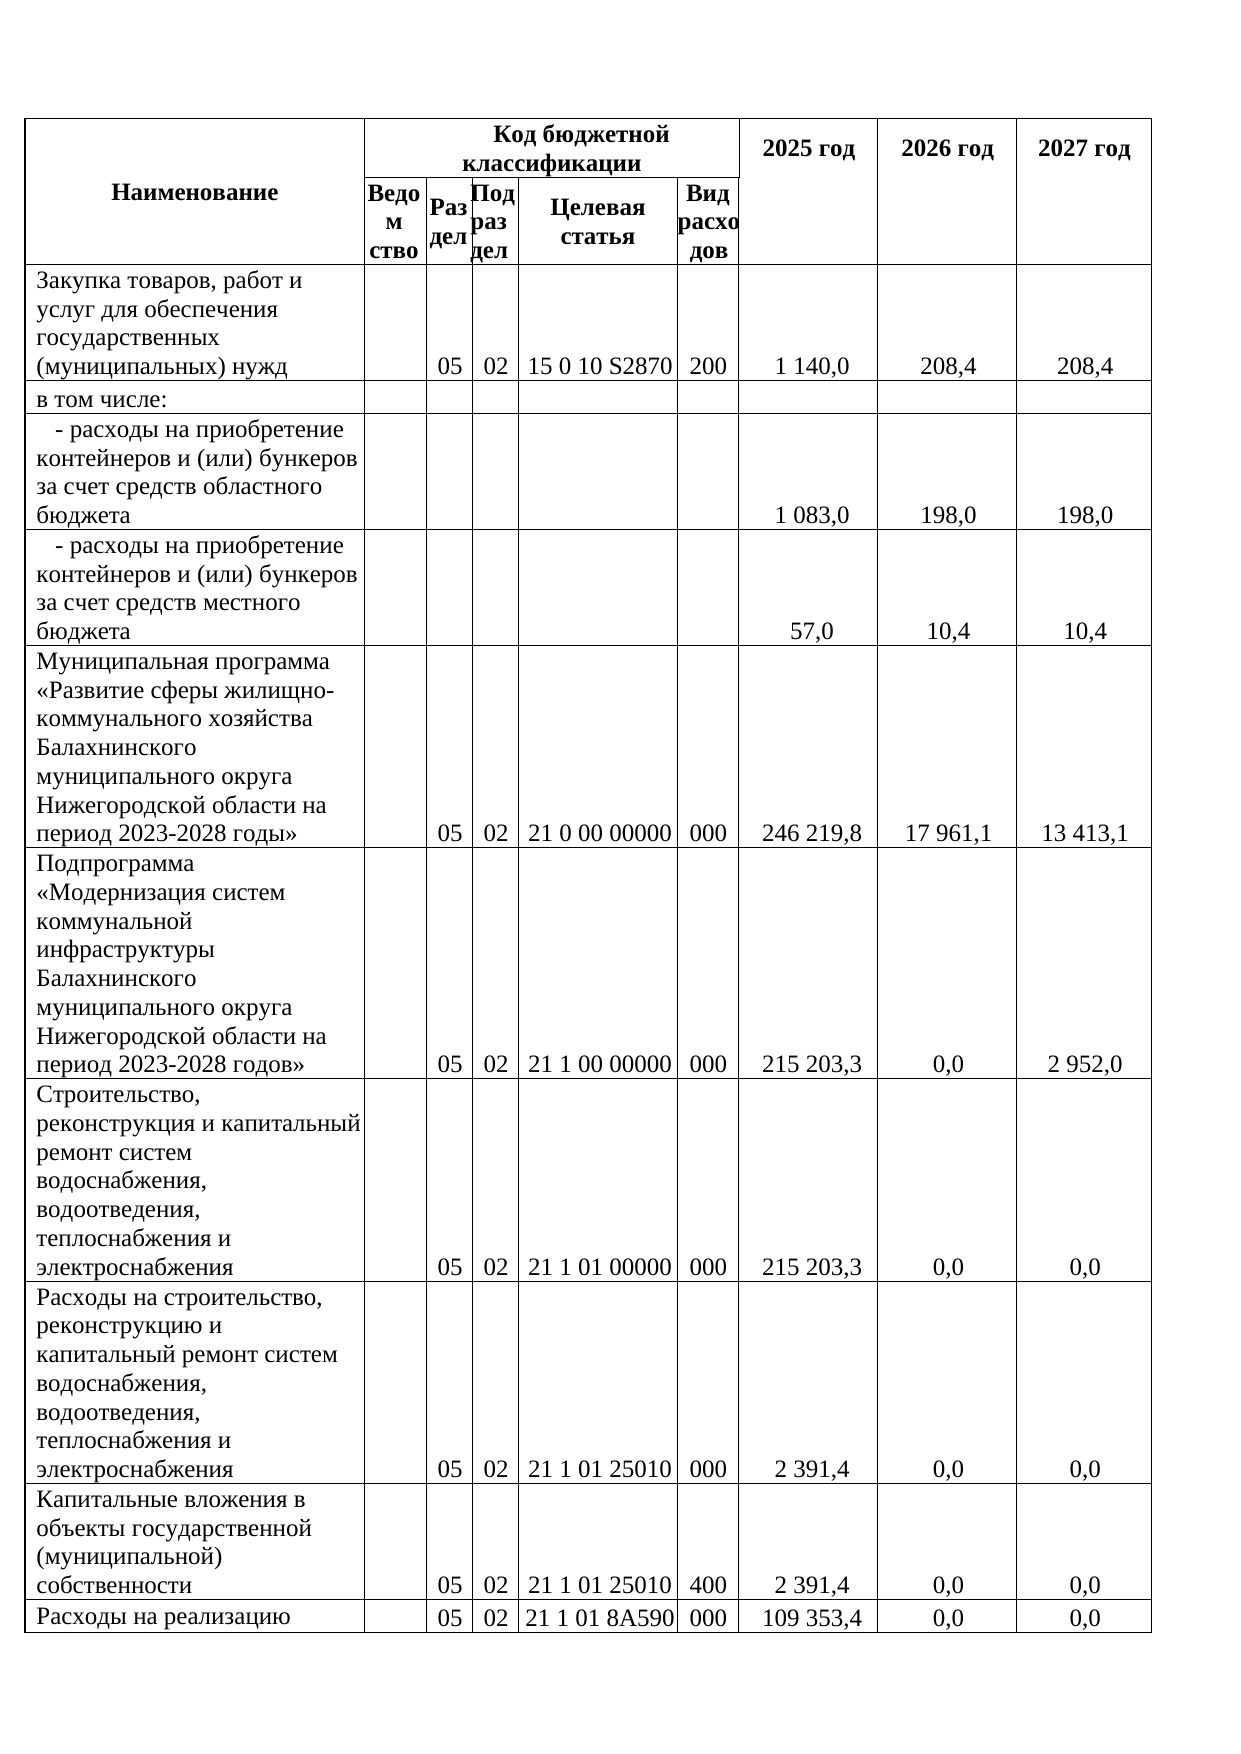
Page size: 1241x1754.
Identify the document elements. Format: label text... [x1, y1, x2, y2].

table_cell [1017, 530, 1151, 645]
table_cell [1017, 177, 1151, 264]
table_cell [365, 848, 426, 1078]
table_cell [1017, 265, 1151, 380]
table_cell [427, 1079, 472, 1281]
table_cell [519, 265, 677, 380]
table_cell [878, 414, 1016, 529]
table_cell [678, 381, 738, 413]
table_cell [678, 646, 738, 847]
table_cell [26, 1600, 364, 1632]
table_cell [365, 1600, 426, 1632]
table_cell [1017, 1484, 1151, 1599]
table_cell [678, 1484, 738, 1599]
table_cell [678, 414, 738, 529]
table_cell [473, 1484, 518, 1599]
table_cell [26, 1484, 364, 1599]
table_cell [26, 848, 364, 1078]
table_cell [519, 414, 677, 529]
table_cell [739, 177, 877, 264]
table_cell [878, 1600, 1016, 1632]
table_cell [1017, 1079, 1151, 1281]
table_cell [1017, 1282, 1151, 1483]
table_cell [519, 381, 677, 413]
table_header Наименование [26, 119, 364, 264]
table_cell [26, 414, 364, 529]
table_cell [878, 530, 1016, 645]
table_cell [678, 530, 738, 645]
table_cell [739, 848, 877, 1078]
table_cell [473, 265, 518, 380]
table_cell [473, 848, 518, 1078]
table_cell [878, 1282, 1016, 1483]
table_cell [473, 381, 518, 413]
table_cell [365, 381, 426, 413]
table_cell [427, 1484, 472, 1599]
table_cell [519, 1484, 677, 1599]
table_cell Ведом ство [365, 178, 426, 264]
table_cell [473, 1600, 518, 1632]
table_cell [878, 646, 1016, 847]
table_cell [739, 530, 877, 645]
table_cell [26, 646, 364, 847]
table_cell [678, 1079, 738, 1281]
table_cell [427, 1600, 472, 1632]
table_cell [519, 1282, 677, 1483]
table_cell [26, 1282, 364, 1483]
table_cell Целевая статья [519, 178, 677, 264]
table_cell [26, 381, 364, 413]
table_header 2027 год [1017, 119, 1151, 177]
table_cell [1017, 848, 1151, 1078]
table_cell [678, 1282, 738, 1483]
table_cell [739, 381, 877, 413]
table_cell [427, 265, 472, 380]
table_header 2026 год [878, 119, 1016, 177]
table_header 2025 год [740, 119, 877, 177]
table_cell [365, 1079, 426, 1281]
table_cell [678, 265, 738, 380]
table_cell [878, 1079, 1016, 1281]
table_header Код бюджетной классификации [365, 119, 739, 177]
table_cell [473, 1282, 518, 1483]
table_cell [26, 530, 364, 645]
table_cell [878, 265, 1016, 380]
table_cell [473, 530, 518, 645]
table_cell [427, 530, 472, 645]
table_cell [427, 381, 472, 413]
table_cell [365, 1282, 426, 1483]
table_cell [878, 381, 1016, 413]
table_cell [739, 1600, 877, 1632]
table_cell Раз дел [427, 178, 472, 264]
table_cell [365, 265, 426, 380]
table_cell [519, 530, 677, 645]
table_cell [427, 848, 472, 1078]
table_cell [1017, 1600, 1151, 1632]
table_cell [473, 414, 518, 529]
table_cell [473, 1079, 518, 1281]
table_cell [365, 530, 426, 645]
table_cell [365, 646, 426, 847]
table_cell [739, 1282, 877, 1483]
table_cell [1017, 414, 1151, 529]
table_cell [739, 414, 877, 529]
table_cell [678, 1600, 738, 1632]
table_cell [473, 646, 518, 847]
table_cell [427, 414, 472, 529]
table_cell Вид расходов [678, 178, 738, 264]
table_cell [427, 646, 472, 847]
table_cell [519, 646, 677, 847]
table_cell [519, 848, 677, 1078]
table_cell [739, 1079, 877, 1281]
table_cell Под раз дел [473, 178, 518, 264]
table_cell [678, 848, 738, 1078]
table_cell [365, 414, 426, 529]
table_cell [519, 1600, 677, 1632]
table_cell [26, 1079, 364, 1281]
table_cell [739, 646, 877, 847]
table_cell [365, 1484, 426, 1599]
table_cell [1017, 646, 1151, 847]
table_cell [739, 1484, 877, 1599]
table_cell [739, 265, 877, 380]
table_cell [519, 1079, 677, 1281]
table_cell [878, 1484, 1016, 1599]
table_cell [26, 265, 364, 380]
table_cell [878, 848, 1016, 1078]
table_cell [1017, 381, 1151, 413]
table_cell [878, 177, 1016, 264]
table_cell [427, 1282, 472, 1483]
